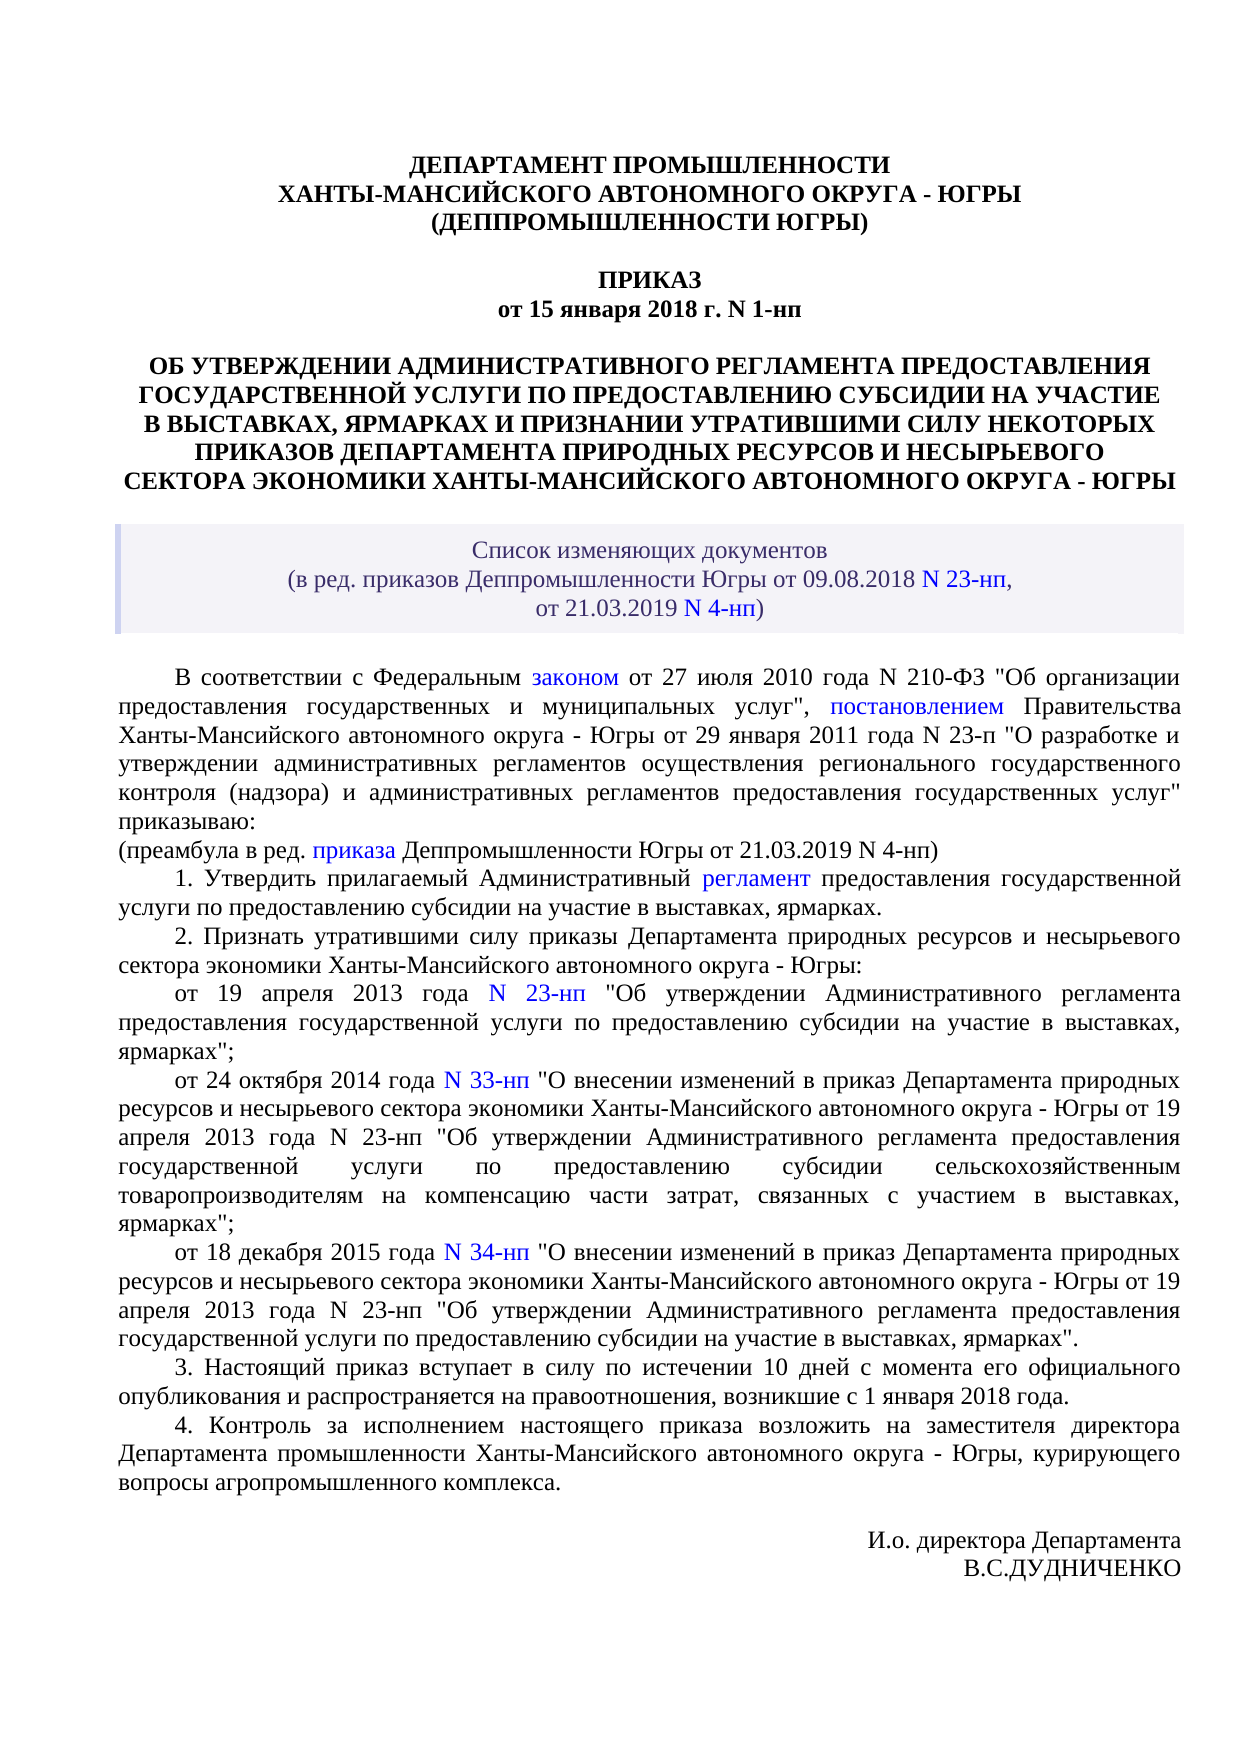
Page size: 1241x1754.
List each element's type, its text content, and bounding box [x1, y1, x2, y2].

title ХАНТЫ-МАНСИЙСКОГО АВТОНОМНОГО ОКРУГА - ЮГРЫ [118, 179, 1181, 207]
text В соответствии с Федеральным законом от 27 июля 2010 года N 210-ФЗ "Об организации предоставления государственных и муниципальных услуг", постановлением Правительства Ханты-Мансийского автономного округа - Югры от 29 января 2011 года N 23-п "О разработке и утверждении административных регламентов осуществления регионального государственного контроля (надзора) и административных регламентов предоставления государственных услуг" приказываю: [118, 662, 1181, 835]
title ПРИКАЗОВ ДЕПАРТАМЕНТА ПРИРОДНЫХ РЕСУРСОВ И НЕСЫРЬЕВОГО [118, 437, 1181, 466]
text (преамбула в ред. приказа Деппромышленности Югры от 21.03.2019 N 4-нп) [118, 835, 1181, 863]
title В ВЫСТАВКАХ, ЯРМАРКАХ И ПРИЗНАНИИ УТРАТИВШИМИ СИЛУ НЕКОТОРЫХ [118, 409, 1181, 437]
text 2. Признать утратившими силу приказы Департамента природных ресурсов и несырьевого сектора экономики Ханты-Мансийского автономного округа - Югры: [118, 921, 1181, 978]
text 3. Настоящий приказ вступает в силу по истечении 10 дней с момента его официального опубликования и распространяется на правоотношения, возникшие с 1 января 2018 года. [118, 1352, 1181, 1410]
text 1. Утвердить прилагаемый Административный регламент предоставления государственной услуги по предоставлению субсидии на участие в выставках, ярмарках. [118, 863, 1181, 921]
text от 18 декабря 2015 года N 34-нп "О внесении изменений в приказ Департамента природных ресурсов и несырьевого сектора экономики Ханты-Мансийского автономного округа - Югры от 19 апреля 2013 года N 23-нп "Об утверждении Административного регламента предоставления государственной услуги по предоставлению субсидии на участие в выставках, ярмарках". [118, 1237, 1181, 1352]
title СЕКТОРА ЭКОНОМИКИ ХАНТЫ-МАНСИЙСКОГО АВТОНОМНОГО ОКРУГА - ЮГРЫ [118, 466, 1181, 495]
title (ДЕППРОМЫШЛЕННОСТИ ЮГРЫ) [118, 207, 1181, 236]
text от 19 апреля 2013 года N 23-нп "Об утверждении Административного регламента предоставления государственной услуги по предоставлению субсидии на участие в выставках, ярмарках"; [118, 978, 1181, 1065]
title ДЕПАРТАМЕНТ ПРОМЫШЛЕННОСТИ [118, 150, 1181, 179]
text от 24 октября 2014 года N 33-нп "О внесении изменений в приказ Департамента природных ресурсов и несырьевого сектора экономики Ханты-Мансийского автономного округа - Югры от 19 апреля 2013 года N 23-нп "Об утверждении Административного регламента предоставления государственной услуги по предоставлению субсидии сельскохозяйственным товаропроизводителям на компенсацию части затрат, связанных с участием в выставках, ярмарках"; [118, 1065, 1181, 1237]
text И.о. директора Департамента [118, 1525, 1181, 1553]
title ГОСУДАРСТВЕННОЙ УСЛУГИ ПО ПРЕДОСТАВЛЕНИЮ СУБСИДИИ НА УЧАСТИЕ [118, 380, 1181, 409]
text 4. Контроль за исполнением настоящего приказа возложить на заместителя директора Департамента промышленности Ханты-Мансийского автономного округа - Югры, курирующего вопросы агропромышленного комплекса. [118, 1410, 1181, 1496]
text В.С.ДУДНИЧЕНКО [118, 1553, 1181, 1582]
title ПРИКАЗ [118, 265, 1181, 294]
table_header Список изменяющих документов (в ред. приказов Деппромышленности Югры от 09.08.2018 N 23-нп, от 21.03.2019 N 4-нп) [121, 524, 1178, 633]
title от 15 января 2018 г. N 1-нп [118, 294, 1181, 322]
title ОБ УТВЕРЖДЕНИИ АДМИНИСТРАТИВНОГО РЕГЛАМЕНТА ПРЕДОСТАВЛЕНИЯ [118, 351, 1181, 380]
